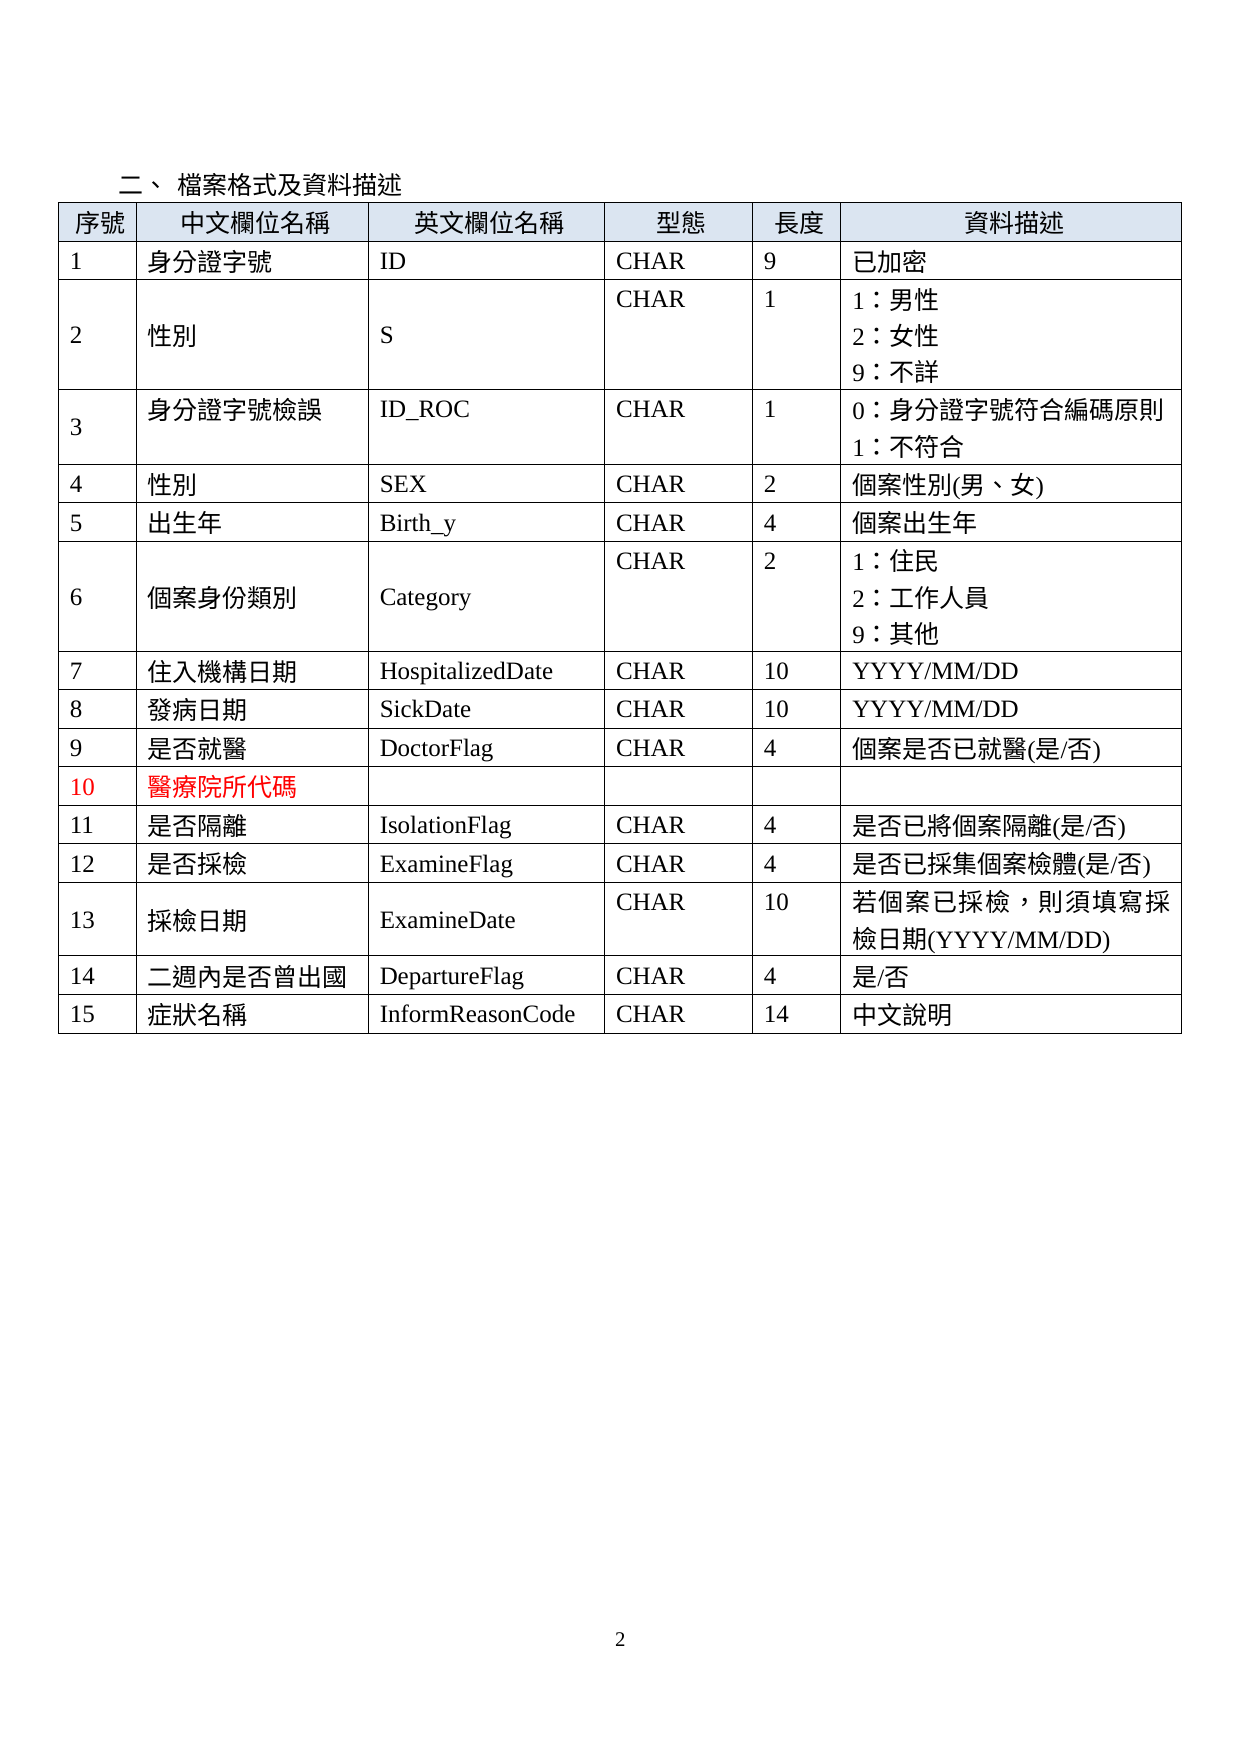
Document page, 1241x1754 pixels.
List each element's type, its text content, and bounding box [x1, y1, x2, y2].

table_cell 4 [753, 956, 840, 994]
table_cell Category [369, 542, 604, 651]
table_cell 是否就醫 [137, 729, 368, 766]
table_cell CHAR [605, 729, 752, 766]
table_cell 住入機構日期 [137, 652, 368, 689]
table_cell SickDate [369, 690, 604, 728]
table_cell 7 [59, 652, 136, 689]
list 檔案格式及資料描述 [118, 164, 1122, 202]
table_cell 12 [59, 844, 136, 882]
table_cell CHAR [605, 503, 752, 541]
table_cell CHAR [605, 242, 752, 279]
table_cell ID_ROC [369, 390, 604, 464]
table_cell CHAR [605, 806, 752, 843]
table_header 型態 [605, 203, 752, 241]
table_cell [753, 767, 840, 805]
table_cell YYYY/MM/DD [841, 652, 1181, 689]
table_cell 是/否 [841, 956, 1181, 994]
table_header 序號 [59, 203, 136, 241]
table_cell 個案是否已就醫(是/否) [841, 729, 1181, 766]
table_cell CHAR [605, 280, 752, 389]
table_cell 10 [59, 767, 136, 805]
table_header 長度 [753, 203, 840, 241]
table_cell 8 [59, 690, 136, 728]
table_cell 症狀名稱 [137, 995, 368, 1032]
table_cell CHAR [605, 652, 752, 689]
table_cell 2 [753, 542, 840, 651]
table_cell 已加密 [841, 242, 1181, 279]
table_cell 中文說明 [841, 995, 1181, 1032]
table_cell SEX [369, 465, 604, 502]
table_cell 是否隔離 [137, 806, 368, 843]
table_cell InformReasonCode [369, 995, 604, 1032]
table_cell CHAR [605, 465, 752, 502]
table_cell 11 [59, 806, 136, 843]
table_cell 1 [753, 280, 840, 389]
table_header 資料描述 [841, 203, 1181, 241]
table_cell 4 [753, 729, 840, 766]
table_cell 二週內是否曾出國 [137, 956, 368, 994]
table_cell 是否已採集個案檢體(是/否) [841, 844, 1181, 882]
table_cell 4 [753, 503, 840, 541]
table_cell 性別 [137, 465, 368, 502]
table_cell 10 [753, 690, 840, 728]
table_cell DoctorFlag [369, 729, 604, 766]
table_cell [369, 767, 604, 805]
table_cell 2 [59, 280, 136, 389]
table_cell 個案性別(男、女) [841, 465, 1181, 502]
table_cell 10 [753, 883, 840, 955]
table_cell IsolationFlag [369, 806, 604, 843]
table_cell CHAR [605, 883, 752, 955]
table_header 英文欄位名稱 [369, 203, 604, 241]
table_cell 15 [59, 995, 136, 1032]
table_cell 14 [59, 956, 136, 994]
table_cell CHAR [605, 995, 752, 1032]
table_cell ID [369, 242, 604, 279]
table_cell 14 [753, 995, 840, 1032]
table_cell 6 [59, 542, 136, 651]
table_cell 是否已將個案隔離(是/否) [841, 806, 1181, 843]
table_cell 9 [59, 729, 136, 766]
table_cell 採檢日期 [137, 883, 368, 955]
table_cell Birth_y [369, 503, 604, 541]
table_cell 個案身份類別 [137, 542, 368, 651]
table_cell 身分證字號 [137, 242, 368, 279]
table_cell 4 [753, 844, 840, 882]
table_header 中文欄位名稱 [137, 203, 368, 241]
table_cell CHAR [605, 542, 752, 651]
table_cell 10 [753, 652, 840, 689]
table_cell CHAR [605, 844, 752, 882]
table_cell 性別 [137, 280, 368, 389]
table_cell 1：男性 2：女性 9：不詳 [841, 280, 1181, 389]
table_cell DepartureFlag [369, 956, 604, 994]
table_cell S [369, 280, 604, 389]
table_cell HospitalizedDate [369, 652, 604, 689]
table_cell 若個案已採檢，則須填寫採檢日期(YYYY/MM/DD) [841, 883, 1181, 955]
table_cell 4 [753, 806, 840, 843]
table_cell 9 [753, 242, 840, 279]
table_cell ExamineDate [369, 883, 604, 955]
table_cell 5 [59, 503, 136, 541]
table_cell 2 [753, 465, 840, 502]
table_cell 1 [753, 390, 840, 464]
table_cell YYYY/MM/DD [841, 690, 1181, 728]
table_cell 3 [59, 390, 136, 464]
table_cell 4 [59, 465, 136, 502]
table_cell 1 [59, 242, 136, 279]
table_cell 醫療院所代碼 [137, 767, 368, 805]
table_cell 0：身分證字號符合編碼原則 1：不符合 [841, 390, 1181, 464]
table_cell CHAR [605, 390, 752, 464]
table_cell 出生年 [137, 503, 368, 541]
table_cell 13 [59, 883, 136, 955]
table_cell 1：住民 2：工作人員 9：其他 [841, 542, 1181, 651]
table_cell 發病日期 [137, 690, 368, 728]
table_cell 個案出生年 [841, 503, 1181, 541]
table_cell CHAR [605, 690, 752, 728]
table_cell [841, 767, 1181, 805]
table_cell 是否採檢 [137, 844, 368, 882]
table_cell CHAR [605, 956, 752, 994]
table_cell 身分證字號檢誤 [137, 390, 368, 464]
table_cell [605, 767, 752, 805]
table_cell ExamineFlag [369, 844, 604, 882]
